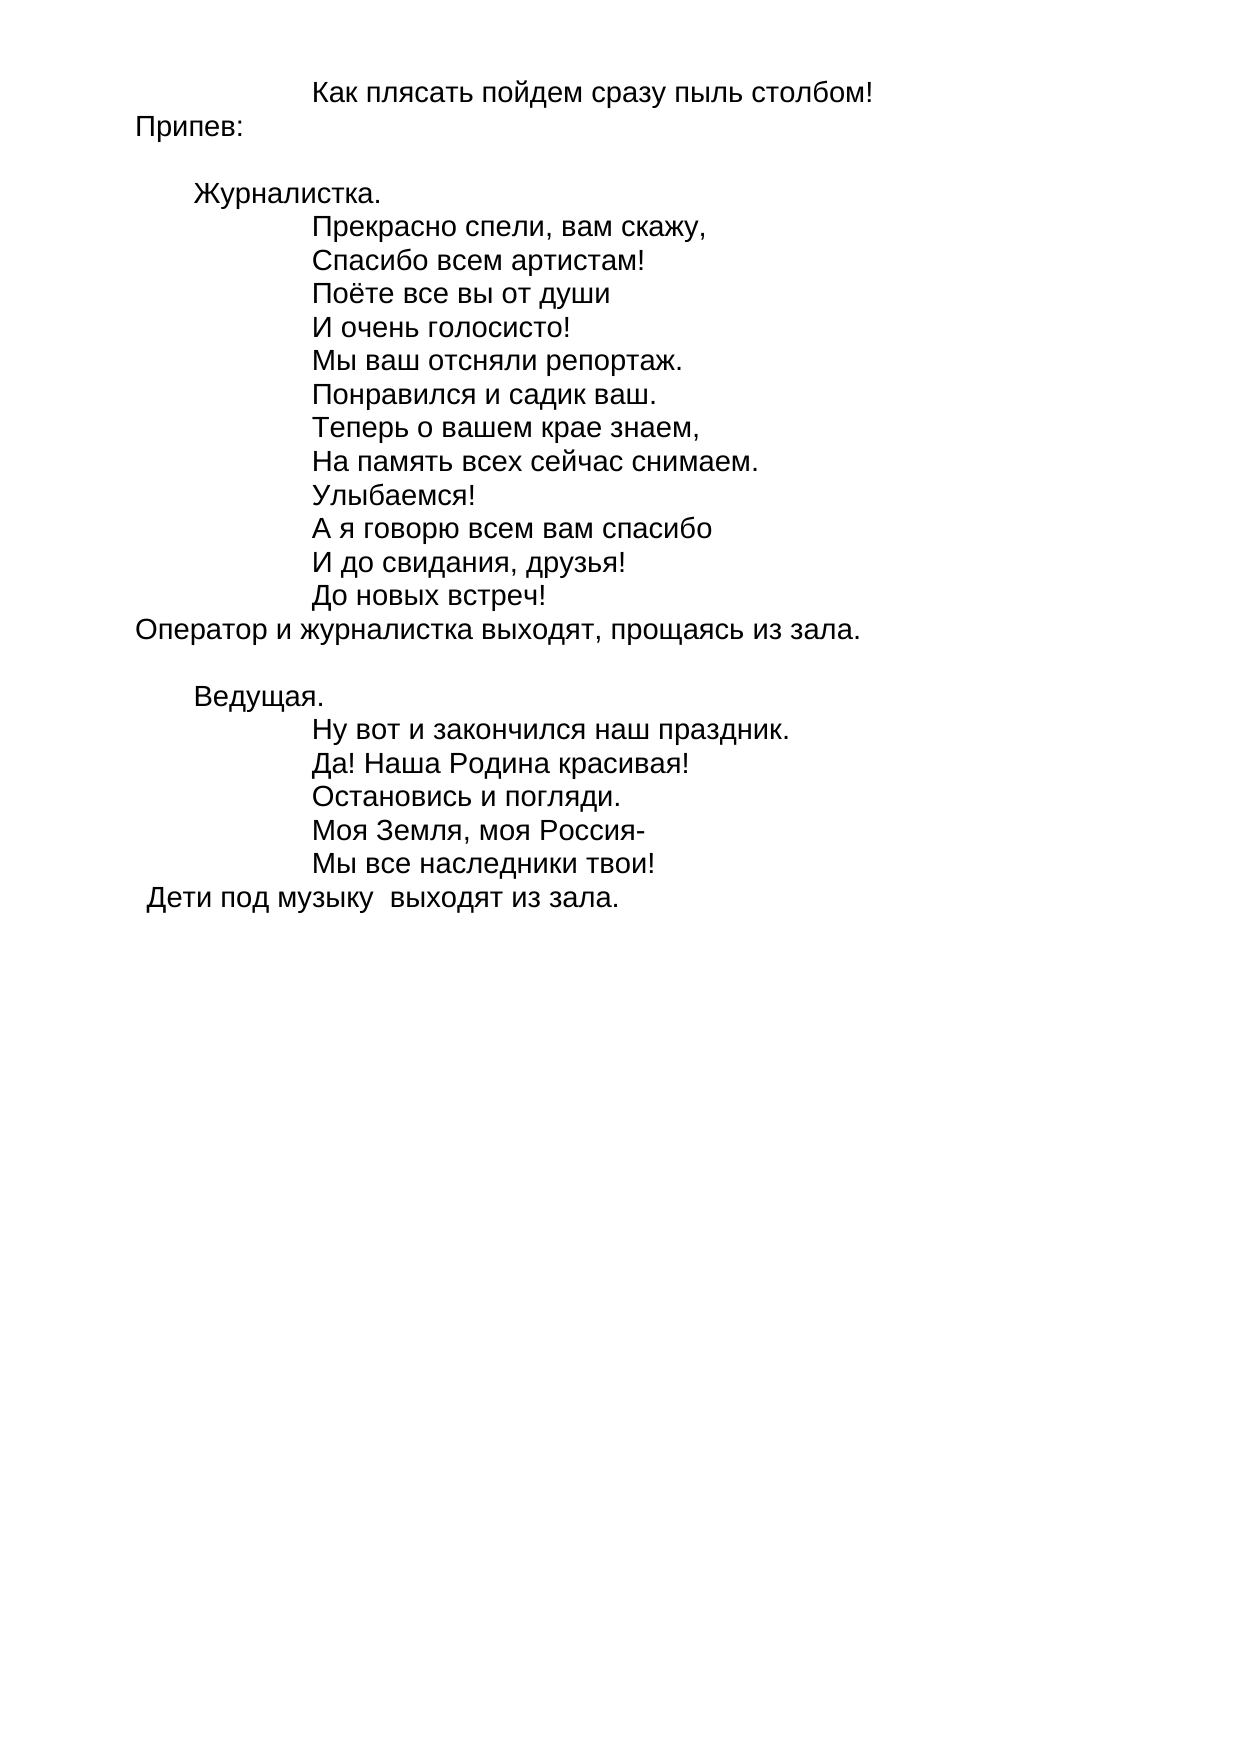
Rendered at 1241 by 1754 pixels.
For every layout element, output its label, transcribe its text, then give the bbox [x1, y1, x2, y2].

text Мы все наследники твои! [0, 846, 1183, 880]
text Оператор и журналистка выходят, прощаясь из зала. [0, 612, 1183, 645]
text Моя Земля, моя Россия- [0, 813, 1183, 846]
text Понравился и садик ваш. [0, 377, 1183, 410]
text Прекрасно спели, вам скажу, [0, 209, 1183, 243]
text Ведущая. [0, 679, 1183, 712]
text Журналистка. [0, 176, 1183, 209]
text Как плясать пойдем сразу пыль столбом! [0, 75, 1183, 108]
text И до свидания, друзья! [0, 544, 1183, 578]
text До новых встреч! [0, 578, 1183, 612]
text Припев: [0, 108, 1183, 142]
text Ну вот и закончился наш праздник. [0, 712, 1183, 746]
text Д Дети под музыку выходят из зала. [0, 880, 1183, 913]
text Мы ваш отсняли репортаж. [0, 343, 1183, 377]
text Спасибо всем артистам! [0, 243, 1183, 276]
text Остановись и погляди. [0, 779, 1183, 813]
text Да! Наша Родина красивая! [0, 746, 1183, 779]
text И очень голосисто! [0, 310, 1183, 343]
text Поёте все вы от души [0, 276, 1183, 310]
text На память всех сейчас снимаем. [0, 444, 1183, 477]
text Улыбаемся! [0, 477, 1183, 511]
text Теперь о вашем крае знаем, [0, 410, 1183, 444]
text А я говорю всем вам спасибо [0, 511, 1183, 544]
